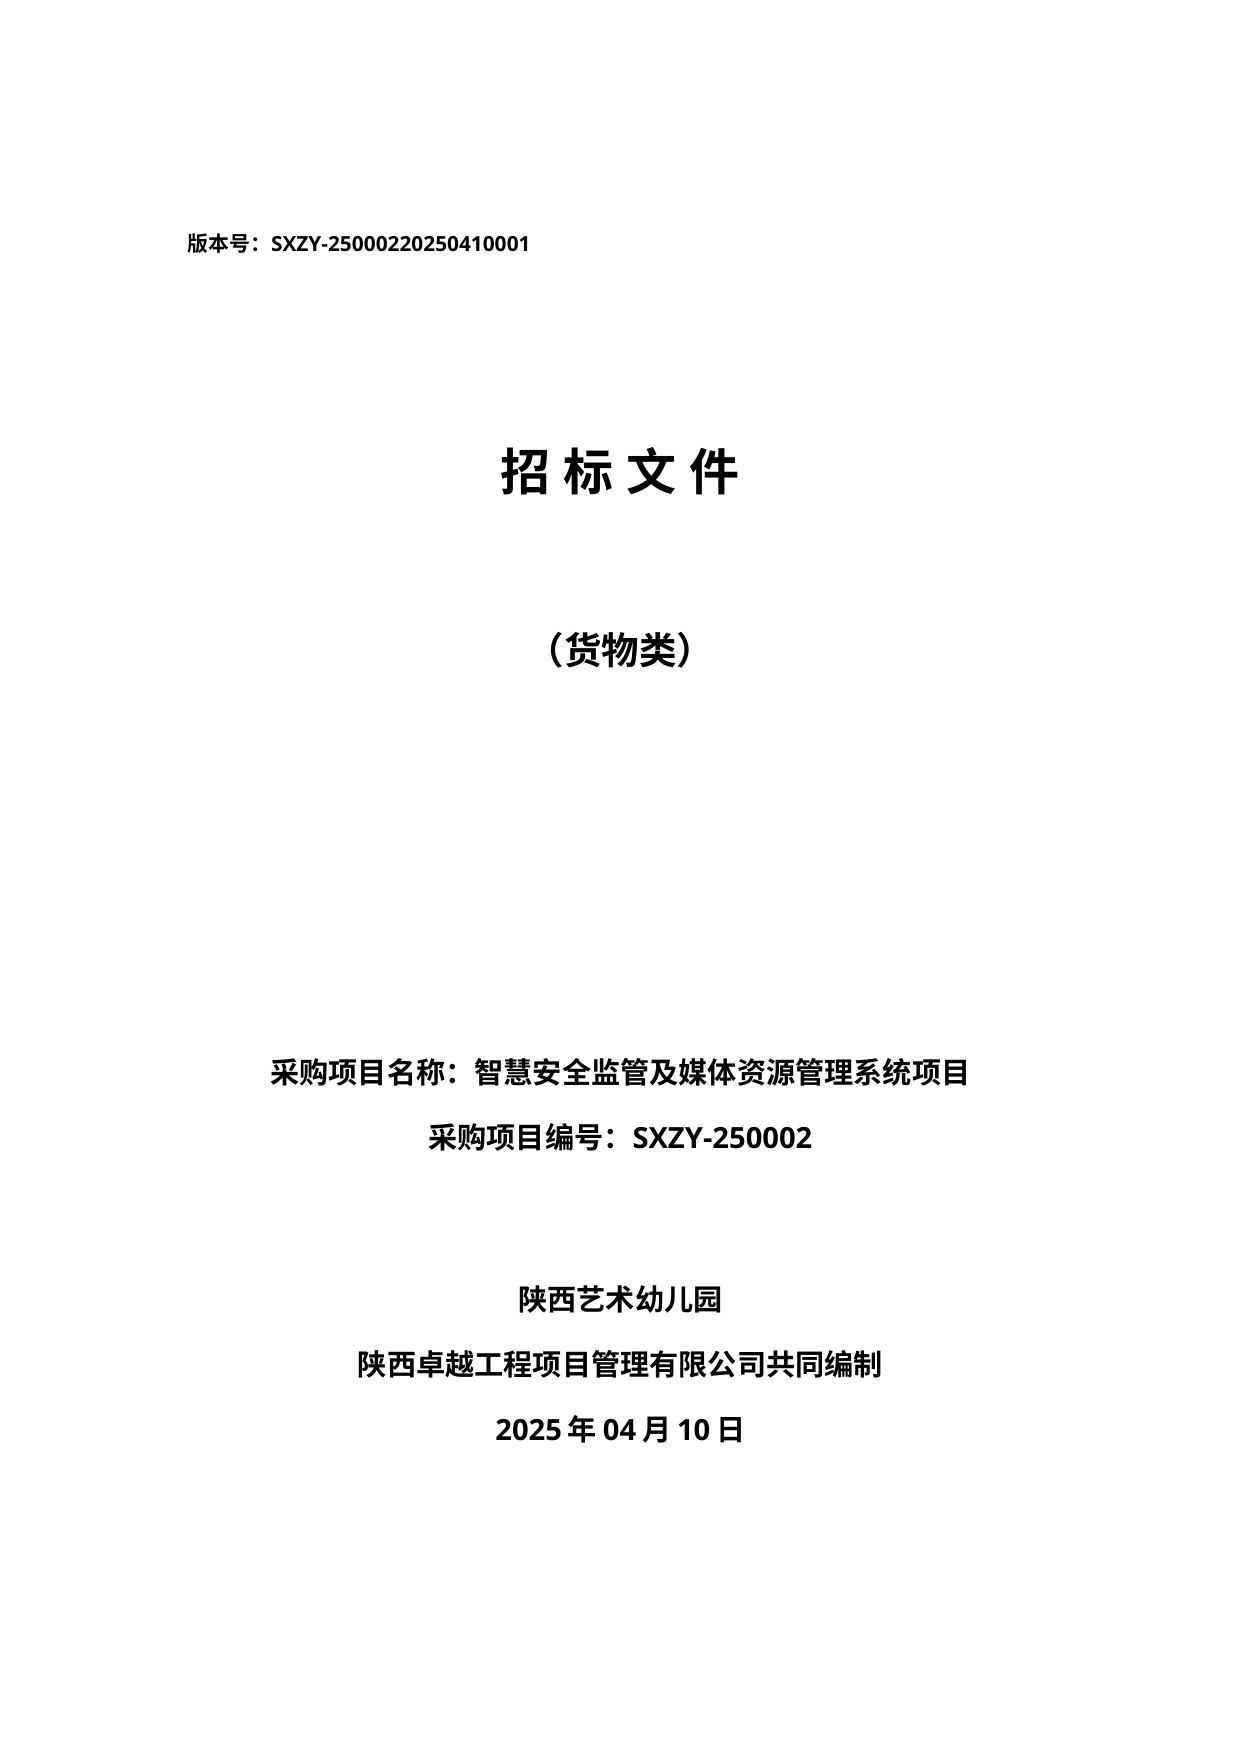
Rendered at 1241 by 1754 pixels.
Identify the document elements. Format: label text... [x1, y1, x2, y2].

text （货物类） [187, 617, 1053, 1039]
text 招 标 文 件 [187, 422, 1053, 617]
text 采购项目编号：SXZY-250002 [187, 1104, 1053, 1267]
text 陕西卓越工程项目管理有限公司共同编制 [187, 1332, 1053, 1397]
text 采购项目名称：智慧安全监管及媒体资源管理系统项目 [187, 1039, 1053, 1104]
text 版本号：SXZY-25000220250410001 [187, 227, 1053, 422]
text 陕西艺术幼儿园 [187, 1267, 1053, 1332]
text 2025年04月10日 [187, 1397, 1053, 1462]
